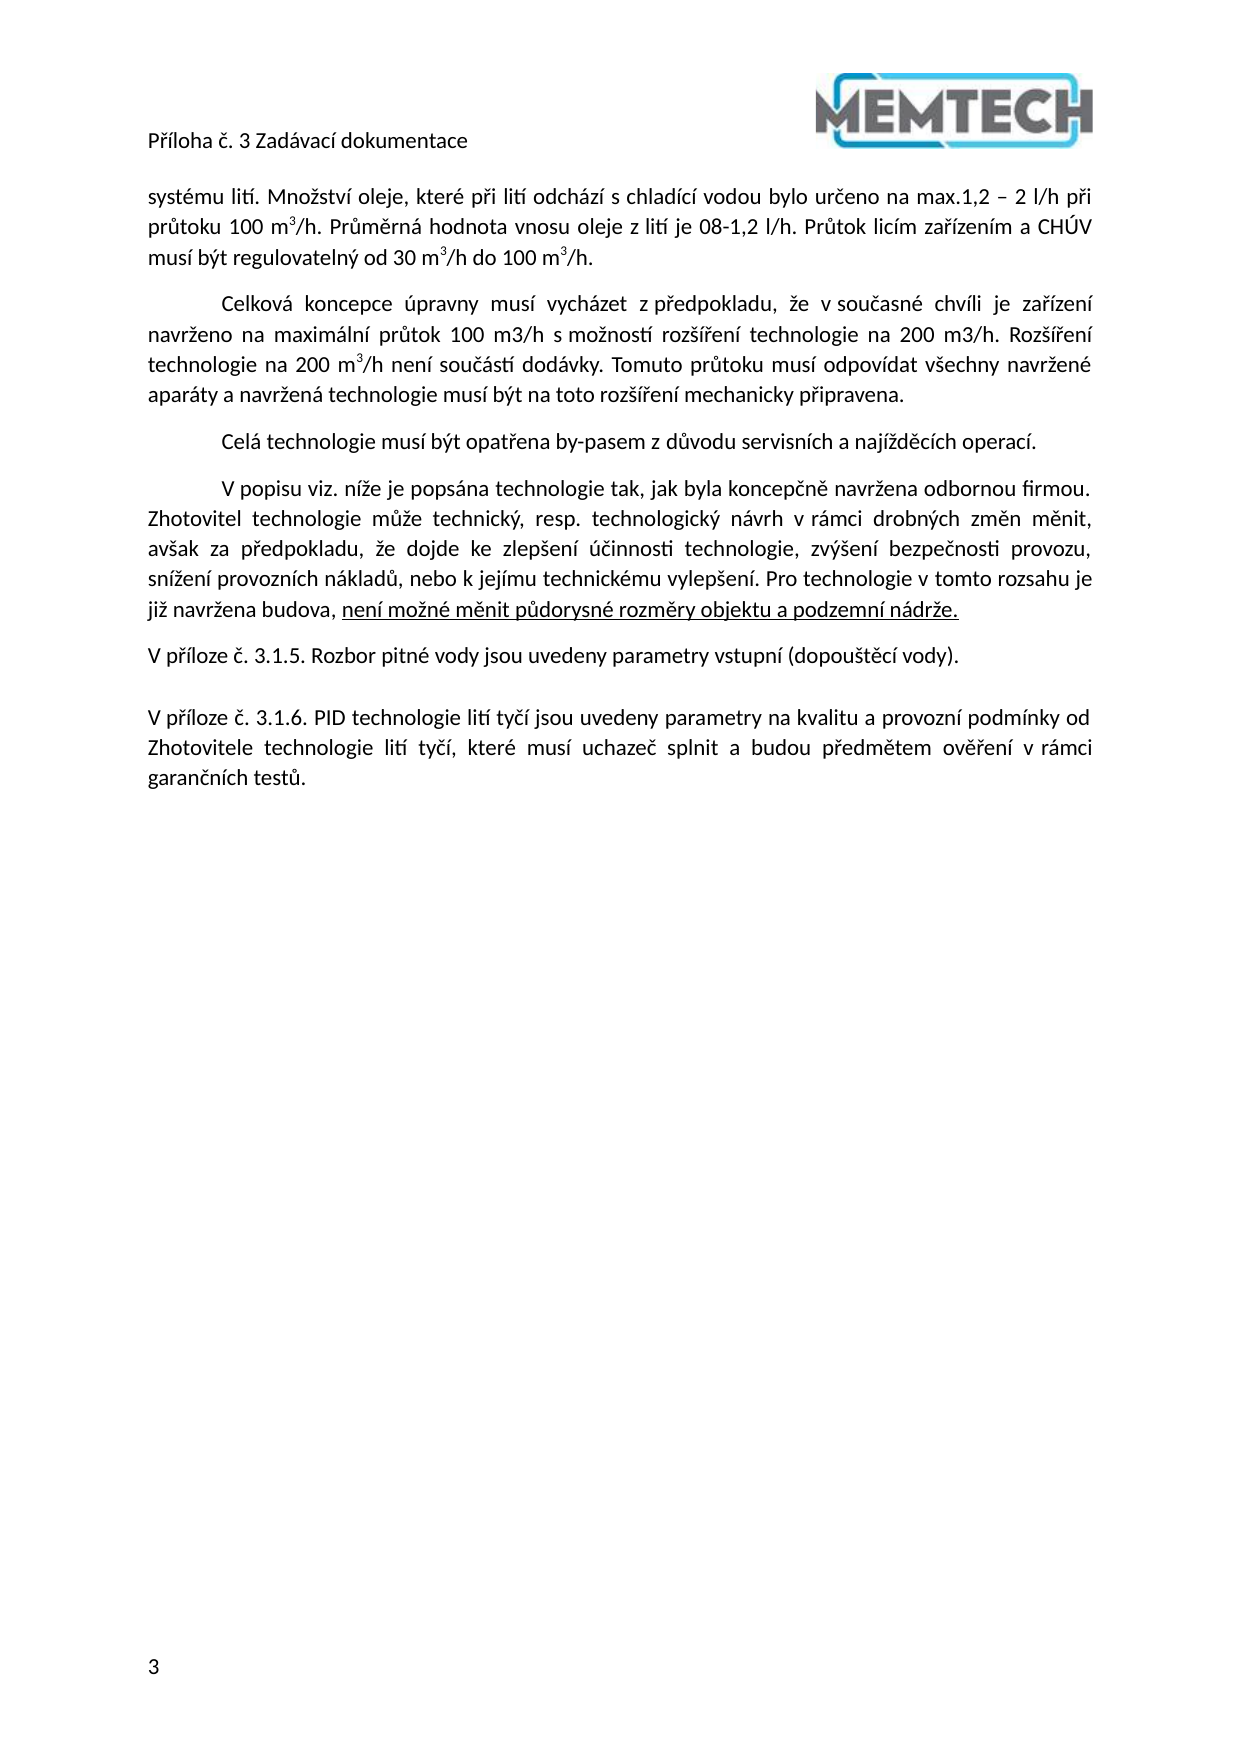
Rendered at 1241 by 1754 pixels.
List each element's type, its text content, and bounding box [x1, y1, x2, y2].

text V příloze č. 3.1.6. PID technologie lití tyčí jsou uvedeny parametry na kvalitu a provozní podmínky od Zhotovitele technologie lití tyčí, které musí uchazeč splnit a budou předmětem ověření v rámci garančních testů. [148, 703, 1093, 791]
text V popisu viz. níže je popsána technologie tak, jak byla koncepčně navržena odbornou firmou. Zhotovitel technologie může technický, resp. technologický návrh v rámci drobných změn měnit, avšak za předpokladu, že dojde ke zlepšení účinnosti technologie, zvýšení bezpečnosti provozu, snížení provozních nákladů, nebo k jejímu technickému vylepšení. Pro technologie v tomto rozsahu je již navržena budova, není možné měnit půdorysné rozměry objektu a podzemní nádrže. [148, 474, 1093, 623]
text V příloze č. 3.1.5. Rozbor pitné vody jsou uvedeny parametry vstupní (dopouštěcí vody). [148, 642, 1093, 669]
text Celá technologie musí být opatřena by-pasem z důvodu servisních a najížděcích operací. [148, 427, 1093, 455]
text Celková koncepce úpravny musí vycházet z předpokladu, že v současné chvíli je zařízení navrženo na maximální průtok 100 m3/h s možností rozšíření technologie na 200 m3/h. Rozšíření technologie na 200 m3/h není součástí dodávky. Tomuto průtoku musí odpovídat všechny navržené aparáty a navržená technologie musí být na toto rozšíření mechanicky připravena. [148, 289, 1093, 408]
picture [815, 73, 1093, 149]
